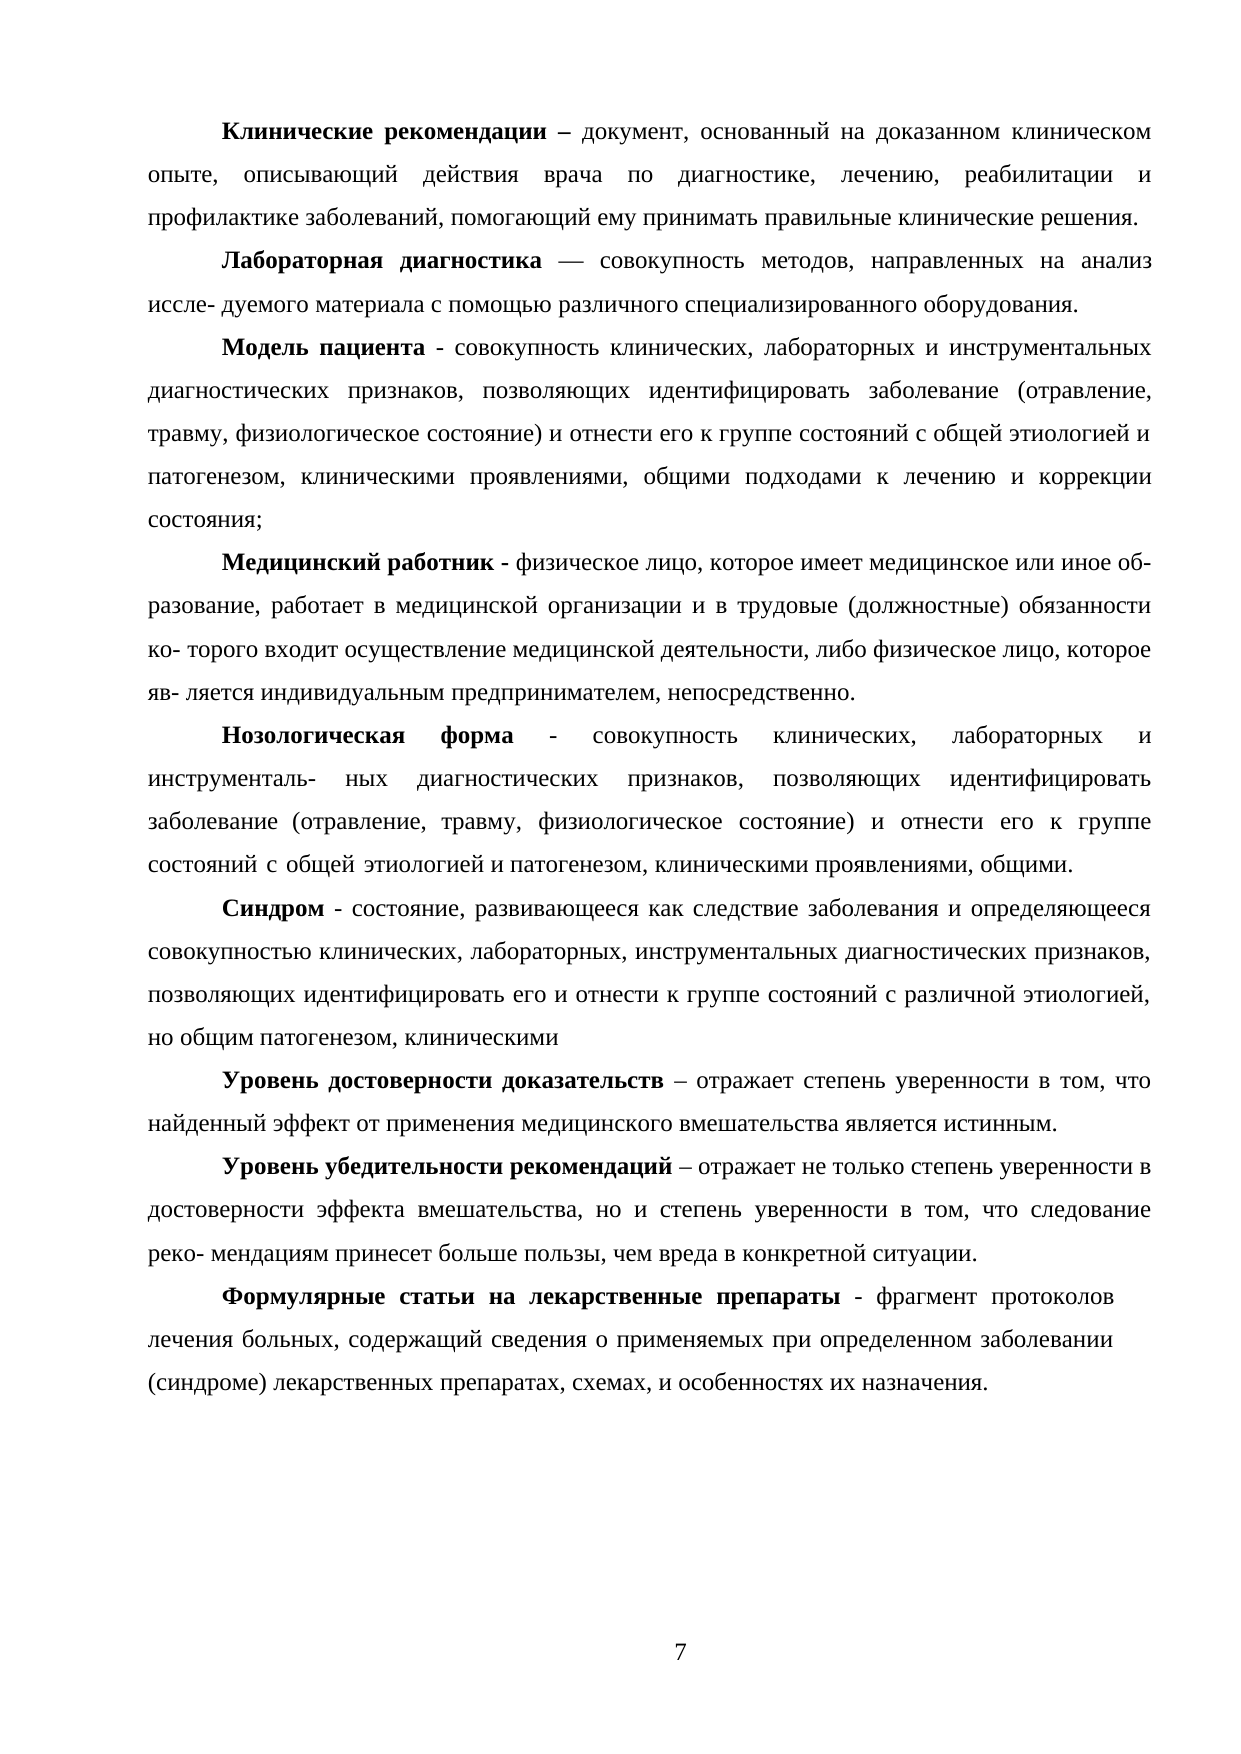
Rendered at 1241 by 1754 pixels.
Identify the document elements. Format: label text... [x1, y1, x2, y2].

text Уровень достоверности доказательств – отражает степень уверенности в том, что найденный эффект от применения медицинского вмешательства является истинным. [148, 1065, 1152, 1137]
text Клинические рекомендации – документ, основанный на доказанном клиническом опыте, описывающий действия врача по диагностике, лечению, реабилитации и профилактике заболеваний, помогающий ему принимать правильные клинические решения. [148, 116, 1152, 231]
text Синдром - состояние, развивающееся как следствие заболевания и определяющееся совокупностью клинических, лабораторных, инструментальных диагностических признаков, позволяющих идентифицировать его и отнести к группе состояний с различной этиологией, но общим патогенезом, клиническими [148, 893, 1152, 1051]
text Уровень убедительности рекомендаций – отражает не только степень уверенности в достоверности эффекта вмешательства, но и степень уверенности в том, что следование реко- мендациям принесет больше пользы, чем вреда в конкретной ситуации. [148, 1151, 1152, 1266]
text Лабораторная диагностика — совокупность методов, направленных на анализ иссле- дуемого материала с помощью различного специализированного оборудования. [148, 246, 1152, 317]
text Нозологическая форма - совокупность клинических, лабораторных и инструменталь- ных диагностических признаков, позволяющих идентифицировать заболевание (отравление, травму, физиологическое состояние) и отнести его к группе состояний с общей этиологией и патогенезом, клиническими проявлениями, общими. [148, 720, 1152, 878]
text Формулярные статьи на лекарственные препараты - фрагмент протоколов лечения больных, содержащий сведения о применяемых при определенном заболевании (синдроме) лекарственных препаратах, схемах, и особенностях их назначения. [148, 1281, 1114, 1396]
text Медицинский работник - физическое лицо, которое имеет медицинское или иное об- разование, работает в медицинской организации и в трудовые (должностные) обязанности ко- торого входит осуществление медицинской деятельности, либо физическое лицо, которое яв- ляется индивидуальным предпринимателем, непосредственно. [148, 547, 1152, 706]
text Модель пациента - совокупность клинических, лабораторных и инструментальных диагностических признаков, позволяющих идентифицировать заболевание (отравление, травму, физиологическое состояние) и отнести его к группе состояний с общей этиологией и патогенезом, клиническими проявлениями, общими подходами к лечению и коррекции состояния; [148, 332, 1152, 533]
